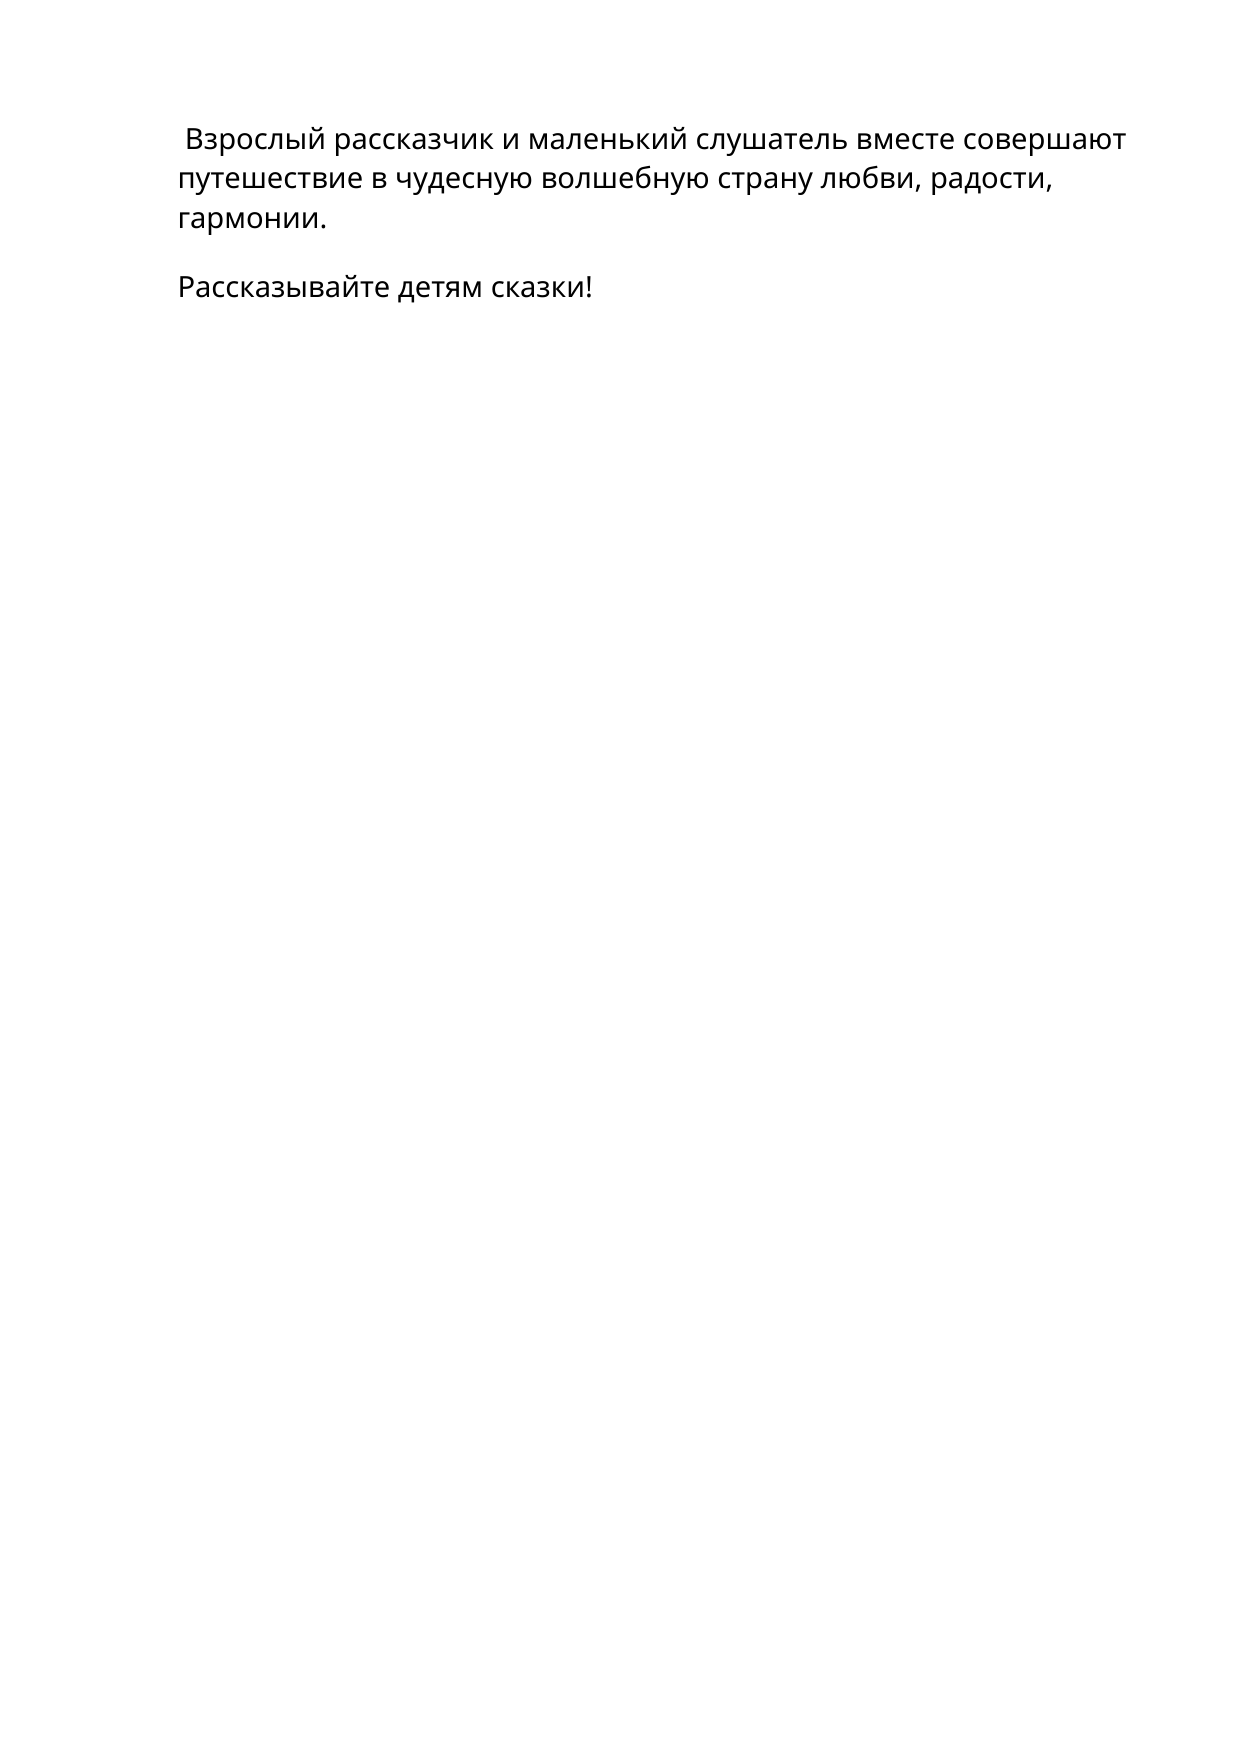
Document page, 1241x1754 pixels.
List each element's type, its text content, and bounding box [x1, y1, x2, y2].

text Рассказывайте детям сказки! [177, 266, 1152, 306]
text Взрослый рассказчик и маленький слушатель вместе совершают путешествие в чудесную волшебную страну любви, радости, гармонии. [177, 118, 1152, 237]
